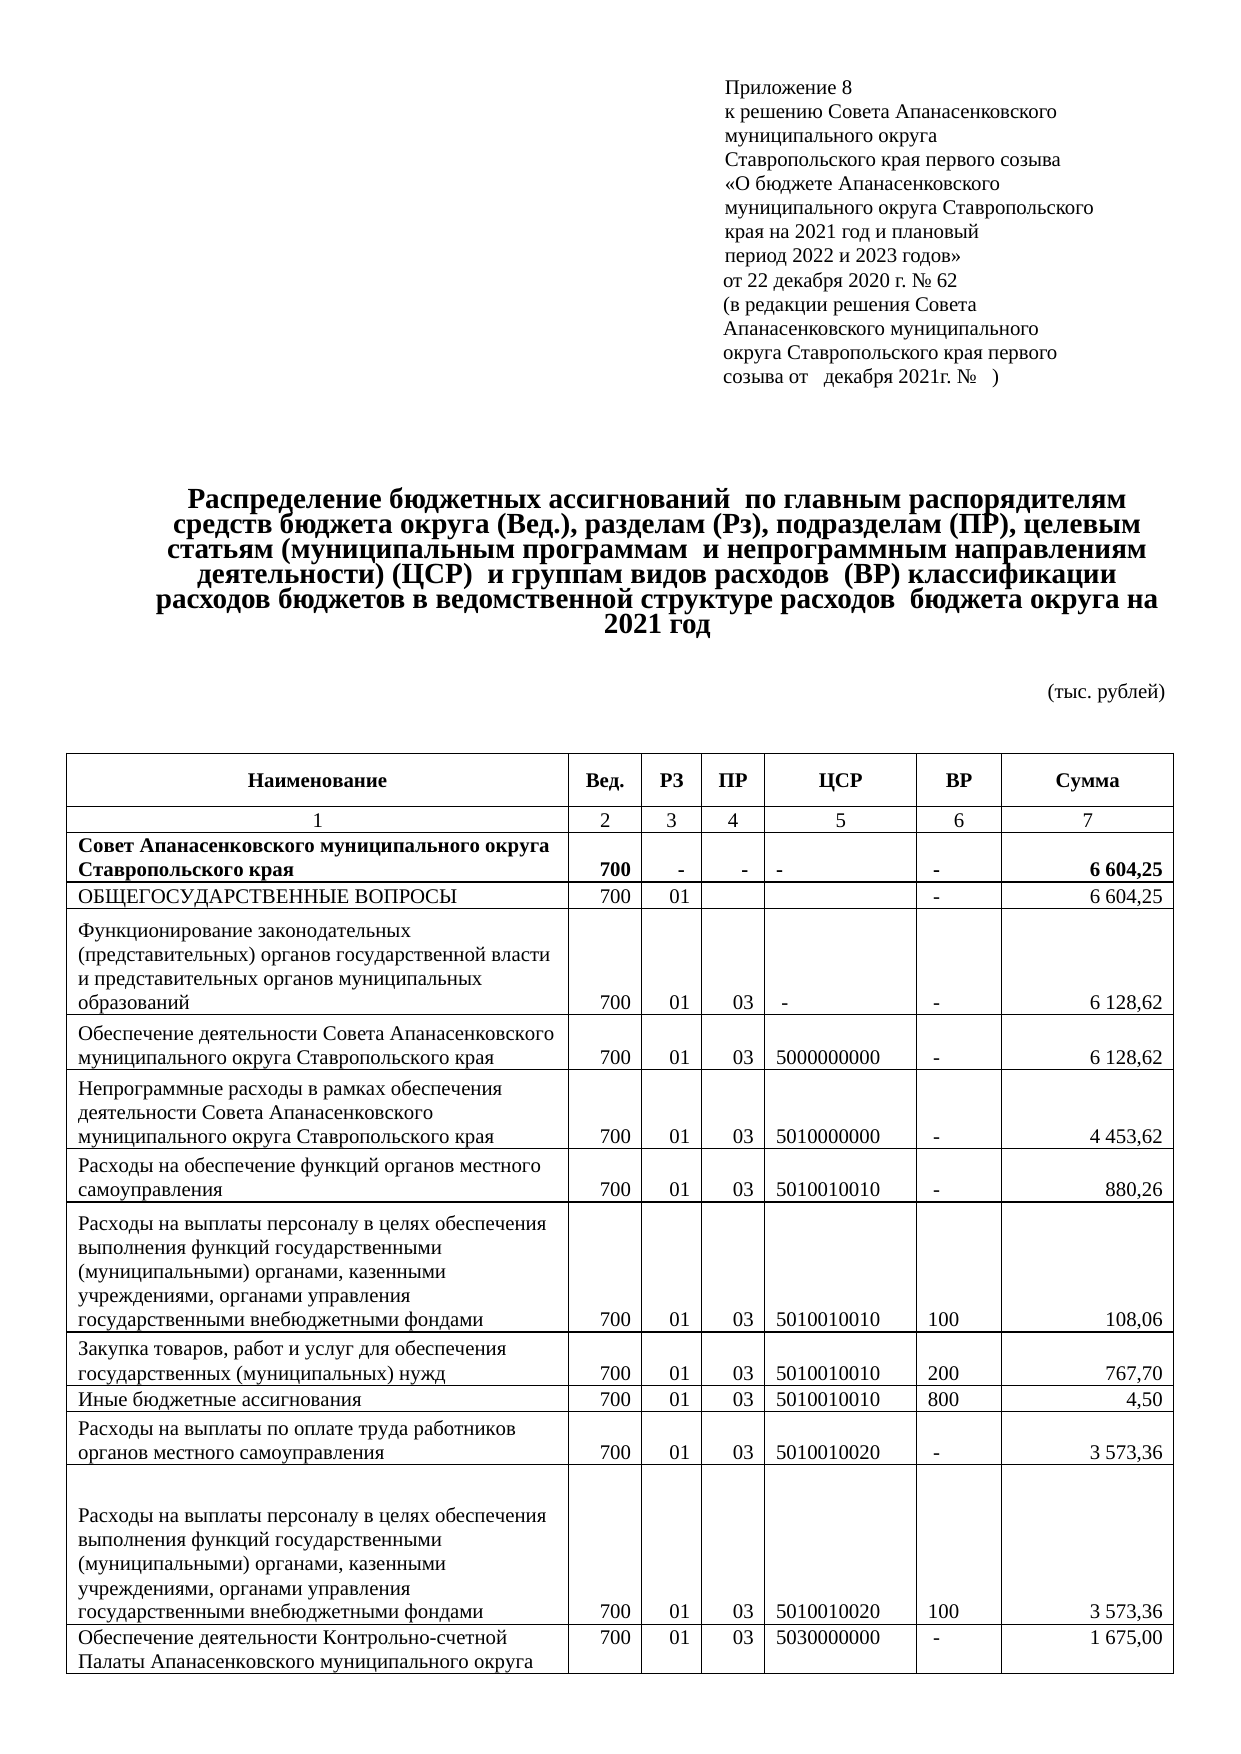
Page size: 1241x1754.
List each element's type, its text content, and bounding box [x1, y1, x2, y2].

table_cell 6 128,62 [1002, 909, 1173, 1014]
table_cell 4,50 [1002, 1386, 1173, 1411]
table_cell 03 [702, 1465, 764, 1623]
table_cell 03 [702, 1412, 764, 1464]
table_cell 700 [569, 1070, 641, 1148]
table_cell 6 128,62 [1002, 1015, 1173, 1069]
table_cell 01 [642, 1333, 701, 1384]
table_cell - [917, 1070, 1001, 1148]
table_cell 6 [917, 807, 1001, 832]
table_cell 700 [569, 833, 641, 881]
table_cell 01 [642, 1386, 701, 1411]
table_cell 01 [642, 1015, 701, 1069]
table_cell 03 [702, 1203, 764, 1331]
table_cell 01 [642, 1070, 701, 1148]
table_cell 6 604,25 [1002, 883, 1173, 908]
table_cell - [917, 833, 1001, 881]
table_cell 03 [702, 1070, 764, 1148]
table_cell 200 [917, 1333, 1001, 1384]
table_cell 5010010020 [765, 1465, 916, 1623]
table_cell - [642, 833, 701, 881]
table_cell 5000000000 [765, 1015, 916, 1069]
table_header ЦСР [765, 754, 916, 806]
table_cell [765, 883, 916, 908]
table_cell 1 [67, 807, 568, 832]
table_cell 700 [569, 1386, 641, 1411]
table_cell - [917, 1015, 1001, 1069]
table_header Вед. [569, 754, 641, 806]
table_cell 700 [569, 1015, 641, 1069]
table_cell 01 [642, 1412, 701, 1464]
table_cell - [917, 909, 1001, 1014]
table_cell 700 [569, 1333, 641, 1384]
table_cell 4 [702, 807, 764, 832]
table_cell 108,06 [1002, 1203, 1173, 1331]
table_cell 03 [702, 1625, 764, 1673]
table_cell 5030000000 [765, 1625, 916, 1673]
table_cell Обеспечение деятельности Совета Апанасенковского муниципального округа Ставропольского края [67, 1015, 568, 1069]
table_cell 700 [569, 909, 641, 1014]
table_cell - [702, 833, 764, 881]
table_cell Непрограммные расходы в рамках обеспечения деятельности Совета Апанасенковского муниципального округа Ставропольского края [67, 1070, 568, 1148]
table_cell 01 [642, 1149, 701, 1201]
table_cell 100 [917, 1465, 1001, 1623]
table_cell - [917, 1149, 1001, 1201]
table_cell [67, 1625, 568, 1673]
table_header ВР [917, 754, 1001, 806]
table_cell 03 [702, 1333, 764, 1384]
table_cell Закупка товаров, работ и услуг для обеспечения государственных (муниципальных) нужд [67, 1333, 568, 1384]
table_cell 3 573,36 [1002, 1412, 1173, 1464]
table_cell 5010010010 [765, 1149, 916, 1201]
table_cell 01 [642, 1465, 701, 1623]
table_cell 700 [569, 1412, 641, 1464]
table_cell 700 [569, 1149, 641, 1201]
table_cell 700 [569, 1465, 641, 1623]
table_cell Совет Апанасенковского муниципального округа Ставропольского края [67, 833, 568, 881]
table_cell 5010010010 [765, 1386, 916, 1411]
table_cell 700 [569, 1203, 641, 1331]
table_cell 767,70 [1002, 1333, 1173, 1384]
table_cell 5 [765, 807, 916, 832]
table_cell 01 [642, 1625, 701, 1673]
table_cell 3 573,36 [1002, 1465, 1173, 1623]
table_cell 01 [642, 883, 701, 908]
table_cell 03 [702, 909, 764, 1014]
table_cell 2 [569, 807, 641, 832]
table_cell - [765, 909, 916, 1014]
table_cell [67, 1465, 568, 1623]
table_cell 700 [569, 883, 641, 908]
table_cell 03 [702, 1015, 764, 1069]
table_header РЗ [642, 754, 701, 806]
table_cell 01 [642, 1203, 701, 1331]
table_cell 5010010020 [765, 1412, 916, 1464]
table_cell Иные бюджетные ассигнования [67, 1386, 568, 1411]
table_cell 5010010010 [765, 1203, 916, 1331]
table_cell 1 675,00 [1002, 1625, 1173, 1673]
table_cell 100 [917, 1203, 1001, 1331]
table_cell 03 [702, 1386, 764, 1411]
table_cell - [917, 1412, 1001, 1464]
table_cell 6 604,25 [1002, 833, 1173, 881]
table_header Сумма [1002, 754, 1173, 806]
table_cell ОБЩЕГОСУДАРСТВЕННЫЕ ВОПРОСЫ [67, 883, 568, 908]
table_cell 03 [702, 1149, 764, 1201]
table_cell Расходы на выплаты по оплате труда работников органов местного самоуправления [67, 1412, 568, 1464]
table_cell 5010000000 [765, 1070, 916, 1148]
table_cell 5010010010 [765, 1333, 916, 1384]
table_header Приложение 8 к решению Совета Апанасенковского муниципального округа Ставропольского края первого созыва «О бюджете Апанасенковского муниципального округа Ставропольского края на 2021 год и плановый период 2022 и 2023 годов» от 22 декабря 2020 г. № 62 (в редакции решения Совета Апанасенковского муниципального округа Ставропольского края первого созыва от декабря 2021г. № ) Распределение бюджетных ассигнований по главным распорядителям средств бюджета округа (Вед.), разделам (Рз), подразделам (ПР), целевым статьям (муниципальным программам и непрограммным направлениям деятельности) (ЦСР) и группам видов расходов (ВР) классификации расходов бюджетов в ведомственной структуре расходов бюджета округа на 2021 год [64, 75, 1176, 678]
table_cell - [917, 883, 1001, 908]
table_cell 880,26 [1002, 1149, 1173, 1201]
table_cell 800 [917, 1386, 1001, 1411]
table_cell 7 [1002, 807, 1173, 832]
table_cell [702, 883, 764, 908]
table_cell 4 453,62 [1002, 1070, 1173, 1148]
table_cell - [917, 1625, 1001, 1673]
table_cell (тыс. рублей) [64, 679, 1176, 703]
table_header Наименование [67, 754, 568, 806]
table_cell Функционирование законодательных (представительных) органов государственной власти и представительных органов муниципальных образований [67, 909, 568, 1014]
table_cell 3 [642, 807, 701, 832]
table_cell Расходы на обеспечение функций органов местного самоуправления [67, 1149, 568, 1201]
table_cell 700 [569, 1625, 641, 1673]
table_cell - [765, 833, 916, 881]
table_cell 01 [642, 909, 701, 1014]
table_header ПР [702, 754, 764, 806]
